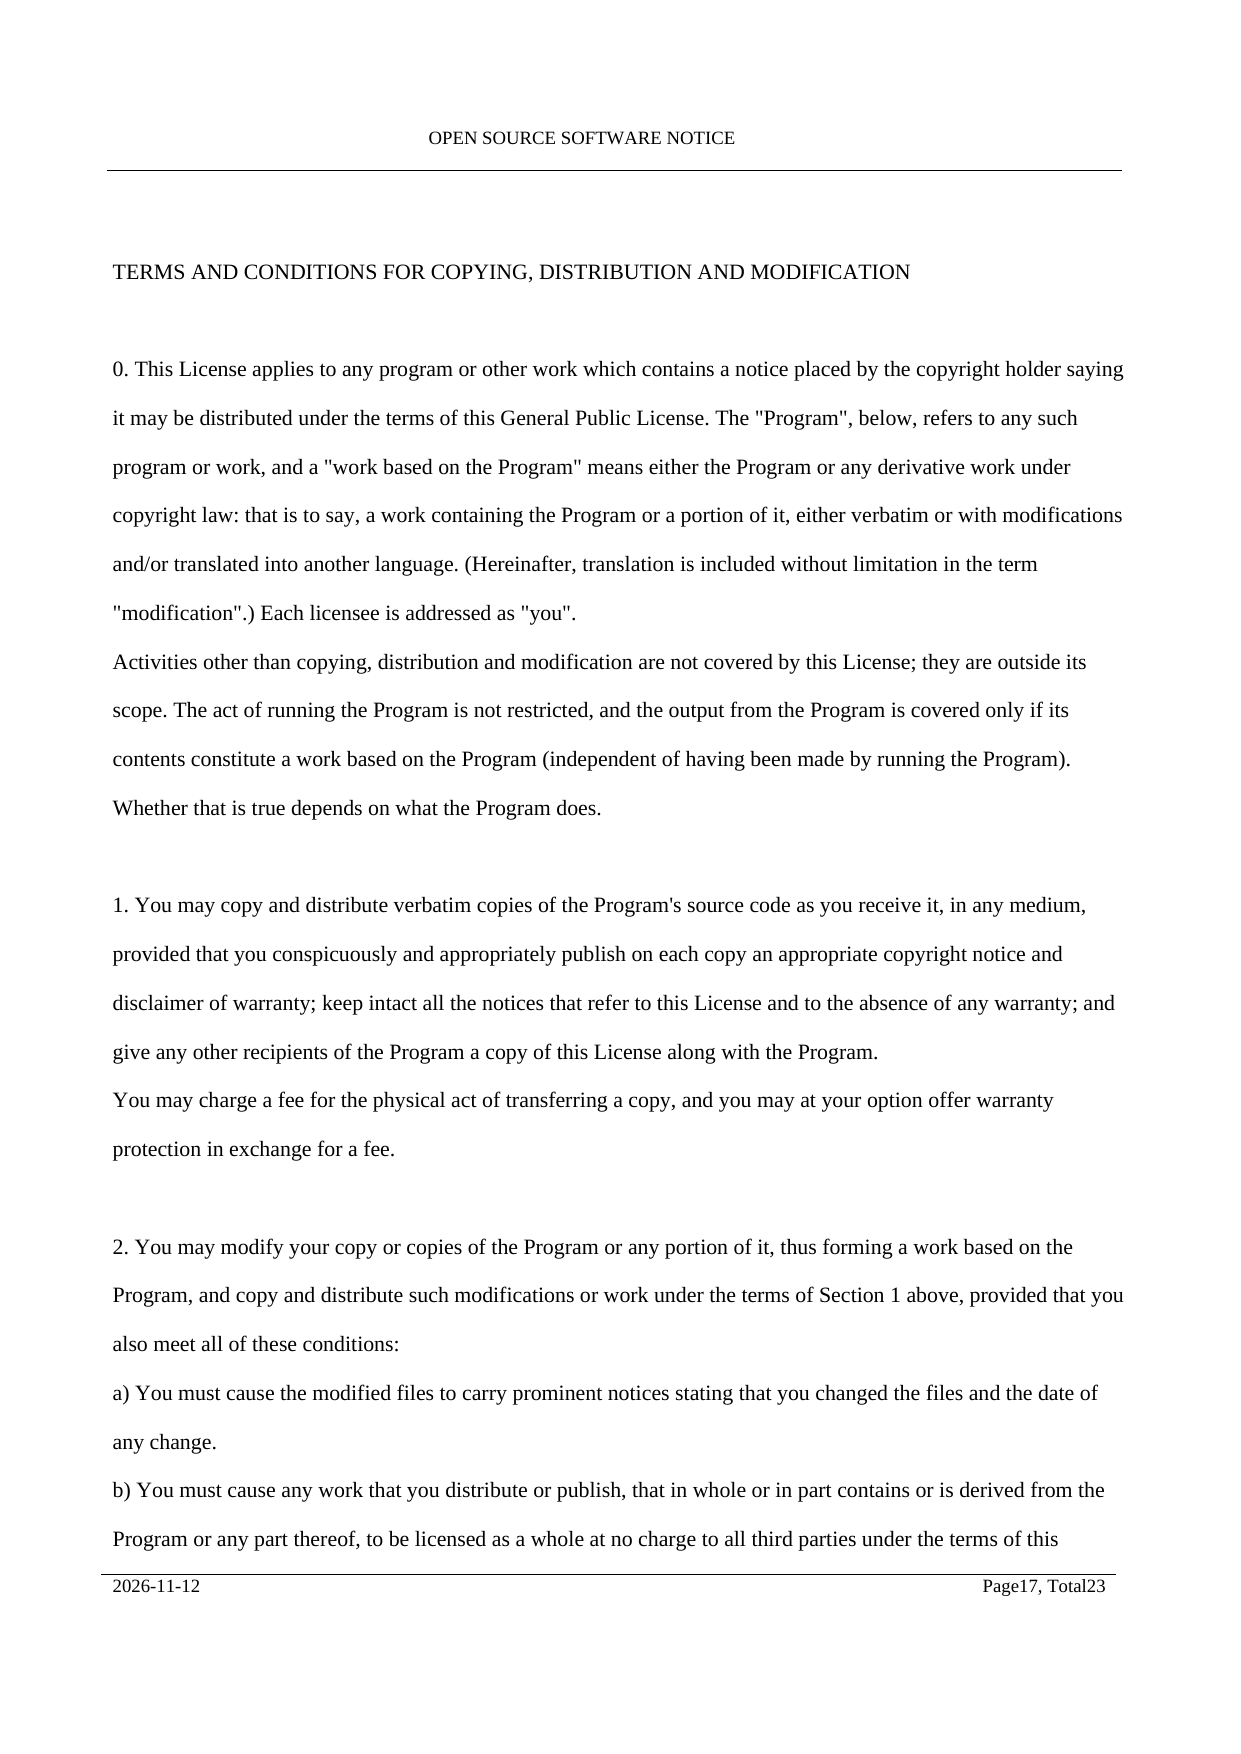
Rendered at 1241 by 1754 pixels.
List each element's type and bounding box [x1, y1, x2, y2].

text [112, 206, 1128, 1555]
